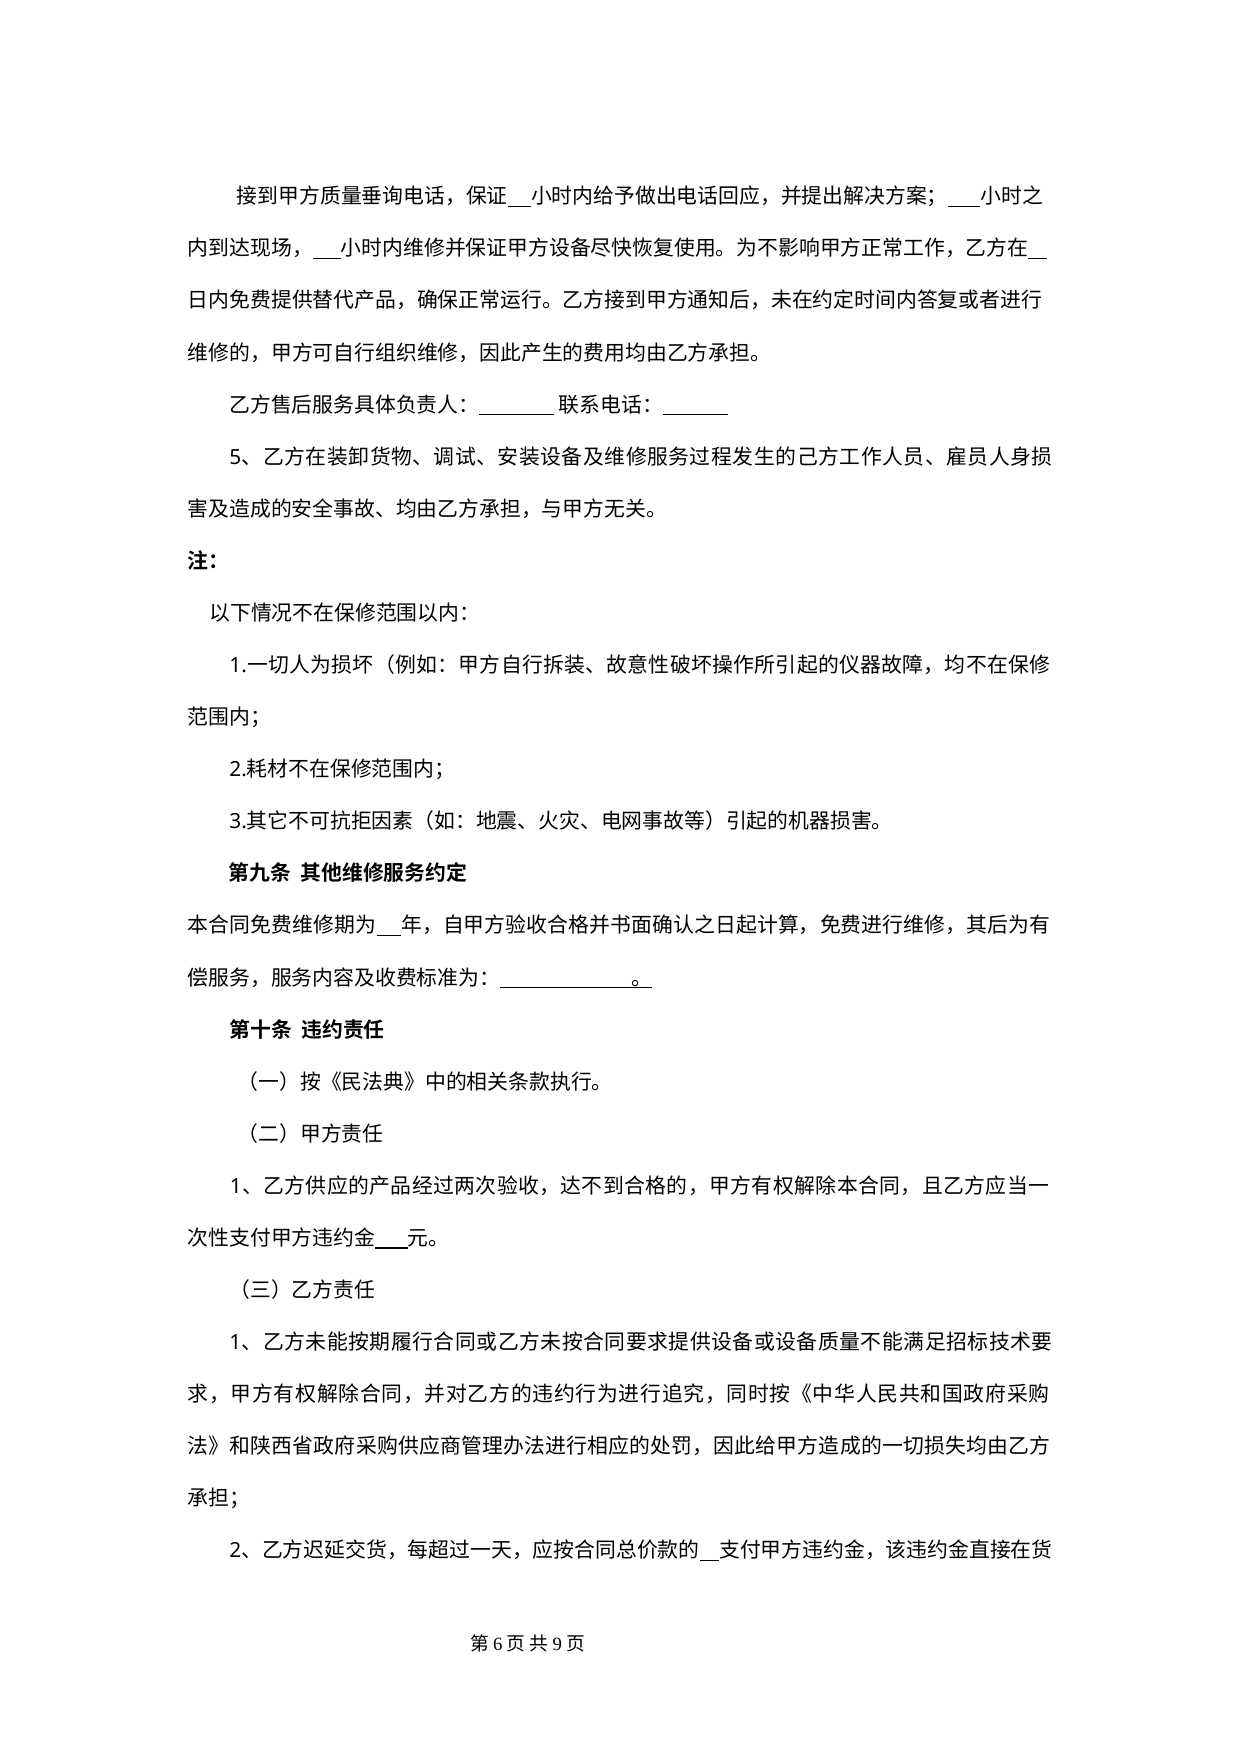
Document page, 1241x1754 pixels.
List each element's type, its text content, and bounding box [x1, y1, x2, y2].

text 第九条 其他维修服务约定 [187, 839, 1053, 891]
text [187, 1516, 1053, 1568]
text 1、乙方未能按期履行合同或乙方未按合同要求提供设备或设备质量不能满足招标技术要求，甲方有权解除合同，并对乙方的违约行为进行追究，同时按《中华人民共和国政府采购法》和陕西省政府采购供应商管理办法进行相应的处罚，因此给甲方造成的一切损失均由乙方承担； [187, 1308, 1053, 1516]
text （二）甲方责任 [187, 1099, 1053, 1152]
text 本合同免费维修期为 年，自甲方验收合格并书面确认之日起计算，免费进行维修，其后为有偿服务，服务内容及收费标准为： 。 [187, 891, 1053, 995]
text （三）乙方责任 [187, 1256, 1053, 1308]
text 注： [187, 527, 1053, 579]
text 5、乙方在装卸货物、调试、安装设备及维修服务过程发生的己方工作人员、雇员人身损害及造成的安全事故、均由乙方承担，与甲方无关。 [187, 422, 1053, 527]
text 乙方售后服务具体负责人： 联系电话： [187, 370, 1053, 422]
text 以下情况不在保修范围以内： [187, 579, 1053, 631]
text （一）按《民法典》中的相关条款执行。 [187, 1047, 1053, 1099]
text 1、乙方供应的产品经过两次验收，达不到合格的，甲方有权解除本合同，且乙方应当一次性支付甲方违约金 元。 [187, 1152, 1053, 1256]
text 2.耗材不在保修范围内； [187, 735, 1053, 787]
text 1.一切人为损坏（例如：甲方自行拆装、故意性破坏操作所引起的仪器故障，均不在保修范围内； [187, 631, 1053, 735]
text 第十条 违约责任 [187, 995, 1053, 1047]
text 3.其它不可抗拒因素（如：地震、火灾、电网事故等）引起的机器损害。 [187, 787, 1053, 839]
text 接到甲方质量垂询电话，保证 小时内给予做出电话回应，并提出解决方案； 小时之内到达现场， 小时内维修并保证甲方设备尽快恢复使用。为不影响甲方正常工作，乙方在 日内免费提供替代产品，确保正常运行。乙方接到甲方通知后，未在约定时间内答复或者进行维修的，甲方可自行组织维修，因此产生的费用均由乙方承担。 [188, 162, 1053, 370]
